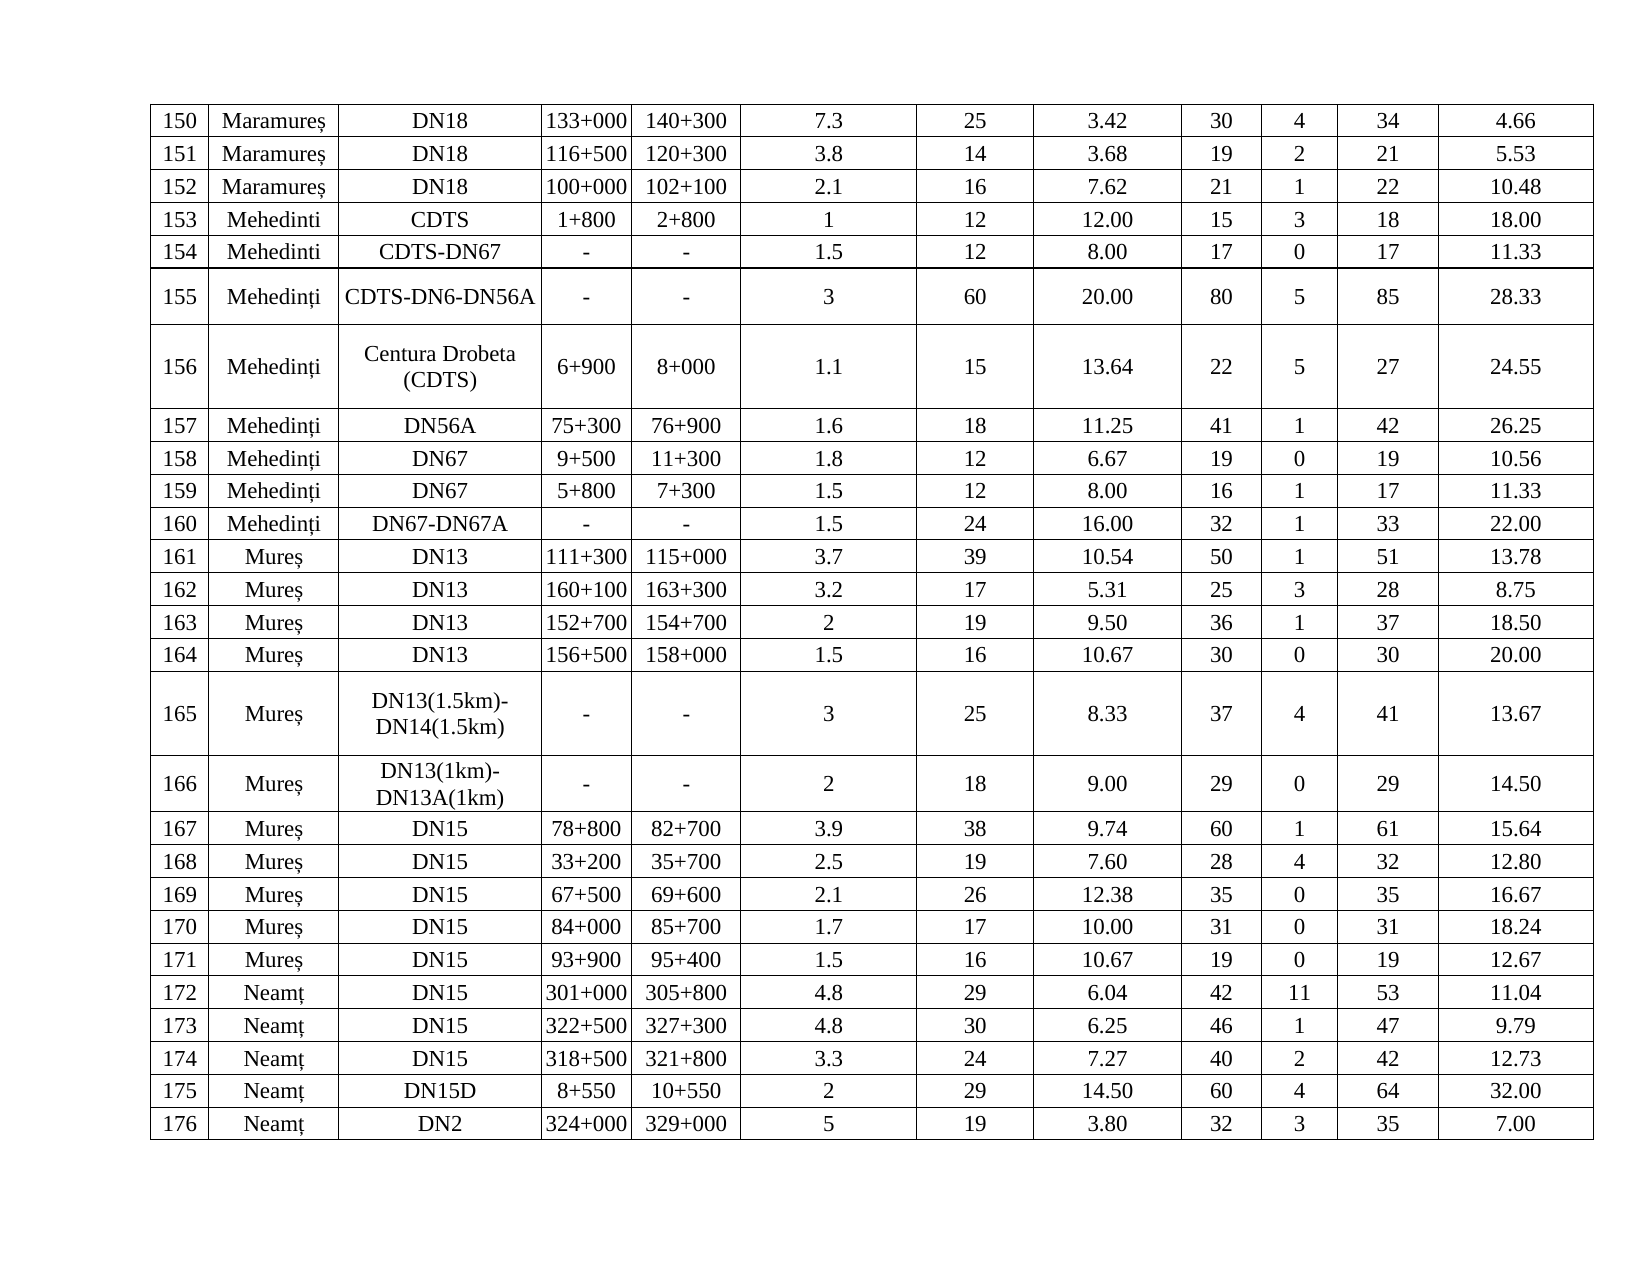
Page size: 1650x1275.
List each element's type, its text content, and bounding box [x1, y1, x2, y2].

table_cell 28 [1182, 845, 1261, 877]
table_cell 3.2 [741, 573, 916, 605]
table_cell 163 [151, 606, 208, 638]
table_cell Mehedinți [209, 409, 338, 441]
table_cell - [542, 508, 631, 539]
table_cell 42 [1338, 409, 1438, 441]
table_cell 1.5 [741, 508, 916, 539]
table_cell 4.8 [741, 976, 916, 1008]
table_cell 9.74 [1034, 812, 1181, 844]
table_cell Neamț [209, 1009, 338, 1041]
table_cell DN15 [339, 812, 541, 844]
table_cell 26 [917, 878, 1033, 910]
table_cell 35 [1338, 878, 1438, 910]
table_cell 164 [151, 639, 208, 671]
table_cell 11.33 [1439, 236, 1593, 267]
table_cell 24 [917, 508, 1033, 539]
table_cell 29 [1338, 756, 1438, 811]
table_cell 15 [1182, 203, 1261, 235]
table_cell 3.9 [741, 812, 916, 844]
table_cell 9.50 [1034, 606, 1181, 638]
table_cell Mureș [209, 672, 338, 755]
table_cell 29 [1182, 756, 1261, 811]
table_cell 61 [1338, 812, 1438, 844]
table_cell 17 [1182, 236, 1261, 267]
table_cell 12.80 [1439, 845, 1593, 877]
table_cell 18 [917, 756, 1033, 811]
table_cell 12.73 [1439, 1042, 1593, 1074]
table_cell 35 [1338, 1108, 1438, 1139]
table_cell 6.04 [1034, 976, 1181, 1008]
table_cell 3.68 [1034, 137, 1181, 169]
table_cell 156+500 [542, 639, 631, 671]
table_cell 17 [1338, 236, 1438, 267]
table_cell DN67 [339, 475, 541, 507]
table_cell Mehedinti [209, 203, 338, 235]
table_cell 17 [917, 573, 1033, 605]
table_cell DN15 [339, 1009, 541, 1041]
table_cell 24.55 [1439, 325, 1593, 408]
table_cell 20.00 [1034, 269, 1181, 324]
table_cell 150 [151, 105, 208, 136]
table_cell DN13(1km)-DN13A(1km) [339, 756, 541, 811]
table_cell 18.00 [1439, 203, 1593, 235]
table_cell 4 [1262, 105, 1337, 136]
table_cell 3.7 [741, 540, 916, 572]
table_cell DN56A [339, 409, 541, 441]
table_cell 169 [151, 878, 208, 910]
table_cell 93+900 [542, 944, 631, 975]
table_cell 14.50 [1439, 756, 1593, 811]
table_cell 171 [151, 944, 208, 975]
table_cell 11+300 [632, 442, 740, 474]
table_cell Mehedinti [209, 236, 338, 267]
table_cell 1.1 [741, 325, 916, 408]
table_cell 6.67 [1034, 442, 1181, 474]
table_cell 30 [1182, 105, 1261, 136]
table_cell 7.00 [1439, 1108, 1593, 1139]
table_cell - [632, 672, 740, 755]
table_cell 8+000 [632, 325, 740, 408]
table_cell 19 [1182, 944, 1261, 975]
table_cell 6.25 [1034, 1009, 1181, 1041]
table_cell Centura Drobeta (CDTS) [339, 325, 541, 408]
table_cell 0 [1262, 756, 1337, 811]
table_cell 163+300 [632, 573, 740, 605]
table_cell 116+500 [542, 137, 631, 169]
table_cell 1 [1262, 409, 1337, 441]
table_cell 4 [1262, 1075, 1337, 1107]
table_cell 1 [1262, 812, 1337, 844]
table_cell 176 [151, 1108, 208, 1139]
table_cell 10+550 [632, 1075, 740, 1107]
table_cell 30 [1182, 639, 1261, 671]
table_cell Mureș [209, 573, 338, 605]
table_cell 19 [917, 606, 1033, 638]
table_cell 2 [1262, 137, 1337, 169]
table_cell 80 [1182, 269, 1261, 324]
table_cell - [542, 236, 631, 267]
table_cell 115+000 [632, 540, 740, 572]
table_cell 25 [917, 672, 1033, 755]
table_cell 18 [1338, 203, 1438, 235]
table_cell 76+900 [632, 409, 740, 441]
table_cell DN13 [339, 639, 541, 671]
table_cell 53 [1338, 976, 1438, 1008]
table_cell 1 [1262, 540, 1337, 572]
table_cell 2 [741, 1075, 916, 1107]
table_cell 0 [1262, 911, 1337, 942]
table_cell 318+500 [542, 1042, 631, 1074]
table_cell 1.8 [741, 442, 916, 474]
table_cell 41 [1182, 409, 1261, 441]
table_cell 37 [1338, 606, 1438, 638]
table_cell 1.5 [741, 944, 916, 975]
table_cell 5 [741, 1108, 916, 1139]
table_cell 156 [151, 325, 208, 408]
table_cell 7.27 [1034, 1042, 1181, 1074]
table_cell 1 [741, 203, 916, 235]
table_cell 120+300 [632, 137, 740, 169]
table_cell 166 [151, 756, 208, 811]
table_cell 175 [151, 1075, 208, 1107]
table_cell 173 [151, 1009, 208, 1041]
table_cell Mureș [209, 812, 338, 844]
table_cell 12.38 [1034, 878, 1181, 910]
table_cell Mureș [209, 911, 338, 942]
table_cell 30 [1338, 639, 1438, 671]
table_cell 4.8 [741, 1009, 916, 1041]
table_cell 20.00 [1439, 639, 1593, 671]
table_cell 162 [151, 573, 208, 605]
table_cell 0 [1262, 944, 1337, 975]
table_cell 160+100 [542, 573, 631, 605]
table_cell 168 [151, 845, 208, 877]
table_cell 32.00 [1439, 1075, 1593, 1107]
table_cell DN15 [339, 944, 541, 975]
table_cell 9.00 [1034, 756, 1181, 811]
table_cell Neamț [209, 976, 338, 1008]
table_cell 3.42 [1034, 105, 1181, 136]
table_cell DN15 [339, 911, 541, 942]
table_cell 26.25 [1439, 409, 1593, 441]
table_cell 39 [917, 540, 1033, 572]
table_cell 40 [1182, 1042, 1261, 1074]
table_cell 19 [1338, 442, 1438, 474]
table_cell 100+000 [542, 170, 631, 202]
table_cell 5 [1262, 325, 1337, 408]
table_cell 0 [1262, 442, 1337, 474]
table_cell 84+000 [542, 911, 631, 942]
table_cell 170 [151, 911, 208, 942]
table_cell 28.33 [1439, 269, 1593, 324]
table_cell 8.33 [1034, 672, 1181, 755]
table_cell 152 [151, 170, 208, 202]
table_cell 75+300 [542, 409, 631, 441]
table_cell Mureș [209, 606, 338, 638]
table_cell 154+700 [632, 606, 740, 638]
table_cell 17 [1338, 475, 1438, 507]
table_cell DN13 [339, 573, 541, 605]
table_cell 42 [1182, 976, 1261, 1008]
table_cell 1.6 [741, 409, 916, 441]
table_cell 152+700 [542, 606, 631, 638]
table_cell Neamț [209, 1042, 338, 1074]
table_cell 321+800 [632, 1042, 740, 1074]
table_cell 154 [151, 236, 208, 267]
table_cell DN18 [339, 170, 541, 202]
table_cell 2.1 [741, 878, 916, 910]
table_cell 322+500 [542, 1009, 631, 1041]
table_cell 29 [917, 1075, 1033, 1107]
table_cell Mureș [209, 944, 338, 975]
table_cell 0 [1262, 878, 1337, 910]
table_cell 2.5 [741, 845, 916, 877]
table_cell 85+700 [632, 911, 740, 942]
table_cell 29 [917, 976, 1033, 1008]
table_cell 19 [917, 845, 1033, 877]
table_cell 4 [1262, 845, 1337, 877]
table_cell 327+300 [632, 1009, 740, 1041]
table_cell 1 [1262, 475, 1337, 507]
table_cell 10.48 [1439, 170, 1593, 202]
table_cell 19 [1182, 442, 1261, 474]
table_cell 3.3 [741, 1042, 916, 1074]
table_cell 35+700 [632, 845, 740, 877]
table_cell 14 [917, 137, 1033, 169]
table_cell 2 [1262, 1042, 1337, 1074]
table_cell 36 [1182, 606, 1261, 638]
table_cell 13.64 [1034, 325, 1181, 408]
table_cell DN18 [339, 105, 541, 136]
table_cell DN2 [339, 1108, 541, 1139]
table_cell DN15 [339, 845, 541, 877]
table_cell 12 [917, 475, 1033, 507]
table_cell 9+500 [542, 442, 631, 474]
table_cell - [542, 672, 631, 755]
table_cell 14.50 [1034, 1075, 1181, 1107]
table_cell 22.00 [1439, 508, 1593, 539]
table_cell 82+700 [632, 812, 740, 844]
table_cell 7.60 [1034, 845, 1181, 877]
table_cell 18.24 [1439, 911, 1593, 942]
table_cell 11 [1262, 976, 1337, 1008]
table_cell 21 [1182, 170, 1261, 202]
table_cell 11.04 [1439, 976, 1593, 1008]
table_cell 15 [917, 325, 1033, 408]
table_cell 17 [917, 911, 1033, 942]
table_cell DN13 [339, 540, 541, 572]
table_cell 10.54 [1034, 540, 1181, 572]
table_cell 95+400 [632, 944, 740, 975]
table_cell 5 [1262, 269, 1337, 324]
table_cell 7.3 [741, 105, 916, 136]
table_cell 5+800 [542, 475, 631, 507]
table_cell 8.00 [1034, 236, 1181, 267]
table_cell 3.80 [1034, 1108, 1181, 1139]
table_cell 4.66 [1439, 105, 1593, 136]
table_cell 174 [151, 1042, 208, 1074]
table_cell 3 [741, 269, 916, 324]
table_cell 12.00 [1034, 203, 1181, 235]
table_cell 3 [1262, 203, 1337, 235]
table_cell DN13(1.5km)-DN14(1.5km) [339, 672, 541, 755]
table_cell 1 [1262, 1009, 1337, 1041]
table_cell Mureș [209, 845, 338, 877]
table_cell 12 [917, 442, 1033, 474]
table_cell 8.00 [1034, 475, 1181, 507]
table_cell 22 [1182, 325, 1261, 408]
table_cell 21 [1338, 137, 1438, 169]
table_cell 2.1 [741, 170, 916, 202]
table_cell 102+100 [632, 170, 740, 202]
table_cell 50 [1182, 540, 1261, 572]
table_cell 0 [1262, 639, 1337, 671]
table_cell Mehedinți [209, 475, 338, 507]
table_cell 8+550 [542, 1075, 631, 1107]
table_cell Mehedinți [209, 269, 338, 324]
table_cell 2 [741, 756, 916, 811]
table_cell 153 [151, 203, 208, 235]
table_cell CDTS-DN6-DN56A [339, 269, 541, 324]
table_cell 1 [1262, 606, 1337, 638]
table_cell 32 [1338, 845, 1438, 877]
table_cell 305+800 [632, 976, 740, 1008]
table_cell - [632, 269, 740, 324]
table_cell - [632, 756, 740, 811]
table_cell 6+900 [542, 325, 631, 408]
table_cell 25 [1182, 573, 1261, 605]
table_cell Maramureș [209, 105, 338, 136]
table_cell 2 [741, 606, 916, 638]
table_cell 32 [1182, 508, 1261, 539]
table_cell DN15D [339, 1075, 541, 1107]
table_cell 16 [917, 170, 1033, 202]
table_cell 60 [1182, 1075, 1261, 1107]
table_cell 158 [151, 442, 208, 474]
table_cell 1 [1262, 508, 1337, 539]
table_cell 167 [151, 812, 208, 844]
table_cell 1.5 [741, 475, 916, 507]
table_cell 7+300 [632, 475, 740, 507]
table_cell 1.5 [741, 236, 916, 267]
table_cell 19 [1182, 137, 1261, 169]
table_cell 67+500 [542, 878, 631, 910]
table_cell 47 [1338, 1009, 1438, 1041]
table_cell 10.56 [1439, 442, 1593, 474]
table_cell 1 [1262, 170, 1337, 202]
table_cell 16 [917, 944, 1033, 975]
table_cell Mehedinți [209, 325, 338, 408]
table_cell 111+300 [542, 540, 631, 572]
table_cell 8.75 [1439, 573, 1593, 605]
table_cell 15.64 [1439, 812, 1593, 844]
table_cell 19 [917, 1108, 1033, 1139]
table_cell 60 [917, 269, 1033, 324]
table_cell 5.53 [1439, 137, 1593, 169]
table_cell 16.67 [1439, 878, 1593, 910]
table_cell 12 [917, 236, 1033, 267]
table_cell 324+000 [542, 1108, 631, 1139]
table_cell 10.67 [1034, 944, 1181, 975]
table_cell 329+000 [632, 1108, 740, 1139]
table_cell 160 [151, 508, 208, 539]
table_cell - [542, 269, 631, 324]
table_cell 16 [1182, 475, 1261, 507]
table_cell 140+300 [632, 105, 740, 136]
table_cell 11.25 [1034, 409, 1181, 441]
table_cell 301+000 [542, 976, 631, 1008]
table_cell 41 [1338, 672, 1438, 755]
table_cell 37 [1182, 672, 1261, 755]
table_cell Maramureș [209, 170, 338, 202]
table_cell 133+000 [542, 105, 631, 136]
table_cell 33 [1338, 508, 1438, 539]
table_cell Neamț [209, 1075, 338, 1107]
table_cell 24 [917, 1042, 1033, 1074]
table_cell 13.67 [1439, 672, 1593, 755]
table_cell 13.78 [1439, 540, 1593, 572]
table_cell 2+800 [632, 203, 740, 235]
table_cell 3 [1262, 573, 1337, 605]
table_cell - [632, 508, 740, 539]
table_cell 32 [1182, 1108, 1261, 1139]
table_cell 25 [917, 105, 1033, 136]
table_cell 69+600 [632, 878, 740, 910]
table_cell 172 [151, 976, 208, 1008]
table_cell DN15 [339, 878, 541, 910]
table_cell - [632, 236, 740, 267]
table_cell 5.31 [1034, 573, 1181, 605]
table_cell 161 [151, 540, 208, 572]
table_cell 1+800 [542, 203, 631, 235]
table_cell 165 [151, 672, 208, 755]
table_cell Mureș [209, 639, 338, 671]
table_cell DN67 [339, 442, 541, 474]
table_cell 9.79 [1439, 1009, 1593, 1041]
table_cell 151 [151, 137, 208, 169]
table_cell 1.7 [741, 911, 916, 942]
table_cell 0 [1262, 236, 1337, 267]
table_cell DN67-DN67A [339, 508, 541, 539]
table_cell 78+800 [542, 812, 631, 844]
table_cell 34 [1338, 105, 1438, 136]
table_cell 16.00 [1034, 508, 1181, 539]
table_cell Mehedinți [209, 442, 338, 474]
table_cell 7.62 [1034, 170, 1181, 202]
table_cell 12 [917, 203, 1033, 235]
table_cell Neamț [209, 1108, 338, 1139]
table_cell - [542, 756, 631, 811]
table_cell 158+000 [632, 639, 740, 671]
table_cell 159 [151, 475, 208, 507]
table_cell 3.8 [741, 137, 916, 169]
table_cell 42 [1338, 1042, 1438, 1074]
table_cell 1.5 [741, 639, 916, 671]
table_cell 155 [151, 269, 208, 324]
table_cell Mureș [209, 756, 338, 811]
table_cell 31 [1182, 911, 1261, 942]
table_cell 51 [1338, 540, 1438, 572]
table_cell 19 [1338, 944, 1438, 975]
table_cell CDTS-DN67 [339, 236, 541, 267]
table_cell 10.00 [1034, 911, 1181, 942]
table_cell Maramureș [209, 137, 338, 169]
table_cell 16 [917, 639, 1033, 671]
table_cell DN13 [339, 606, 541, 638]
table_cell 157 [151, 409, 208, 441]
table_cell 31 [1338, 911, 1438, 942]
table_cell CDTS [339, 203, 541, 235]
table_cell DN15 [339, 1042, 541, 1074]
table_cell 12.67 [1439, 944, 1593, 975]
table_cell Mureș [209, 540, 338, 572]
table_cell 10.67 [1034, 639, 1181, 671]
table_cell 11.33 [1439, 475, 1593, 507]
table_cell 33+200 [542, 845, 631, 877]
table_cell 60 [1182, 812, 1261, 844]
table_cell 27 [1338, 325, 1438, 408]
table_cell 28 [1338, 573, 1438, 605]
table_cell 30 [917, 1009, 1033, 1041]
table_cell 85 [1338, 269, 1438, 324]
table_cell 46 [1182, 1009, 1261, 1041]
table_cell 18.50 [1439, 606, 1593, 638]
table_cell 4 [1262, 672, 1337, 755]
table_cell 18 [917, 409, 1033, 441]
table_cell Mehedinți [209, 508, 338, 539]
table_cell 64 [1338, 1075, 1438, 1107]
table_cell DN15 [339, 976, 541, 1008]
table_cell Mureș [209, 878, 338, 910]
table_cell 3 [1262, 1108, 1337, 1139]
table_cell 22 [1338, 170, 1438, 202]
table_cell DN18 [339, 137, 541, 169]
table_cell 35 [1182, 878, 1261, 910]
table_cell 38 [917, 812, 1033, 844]
table_cell 3 [741, 672, 916, 755]
